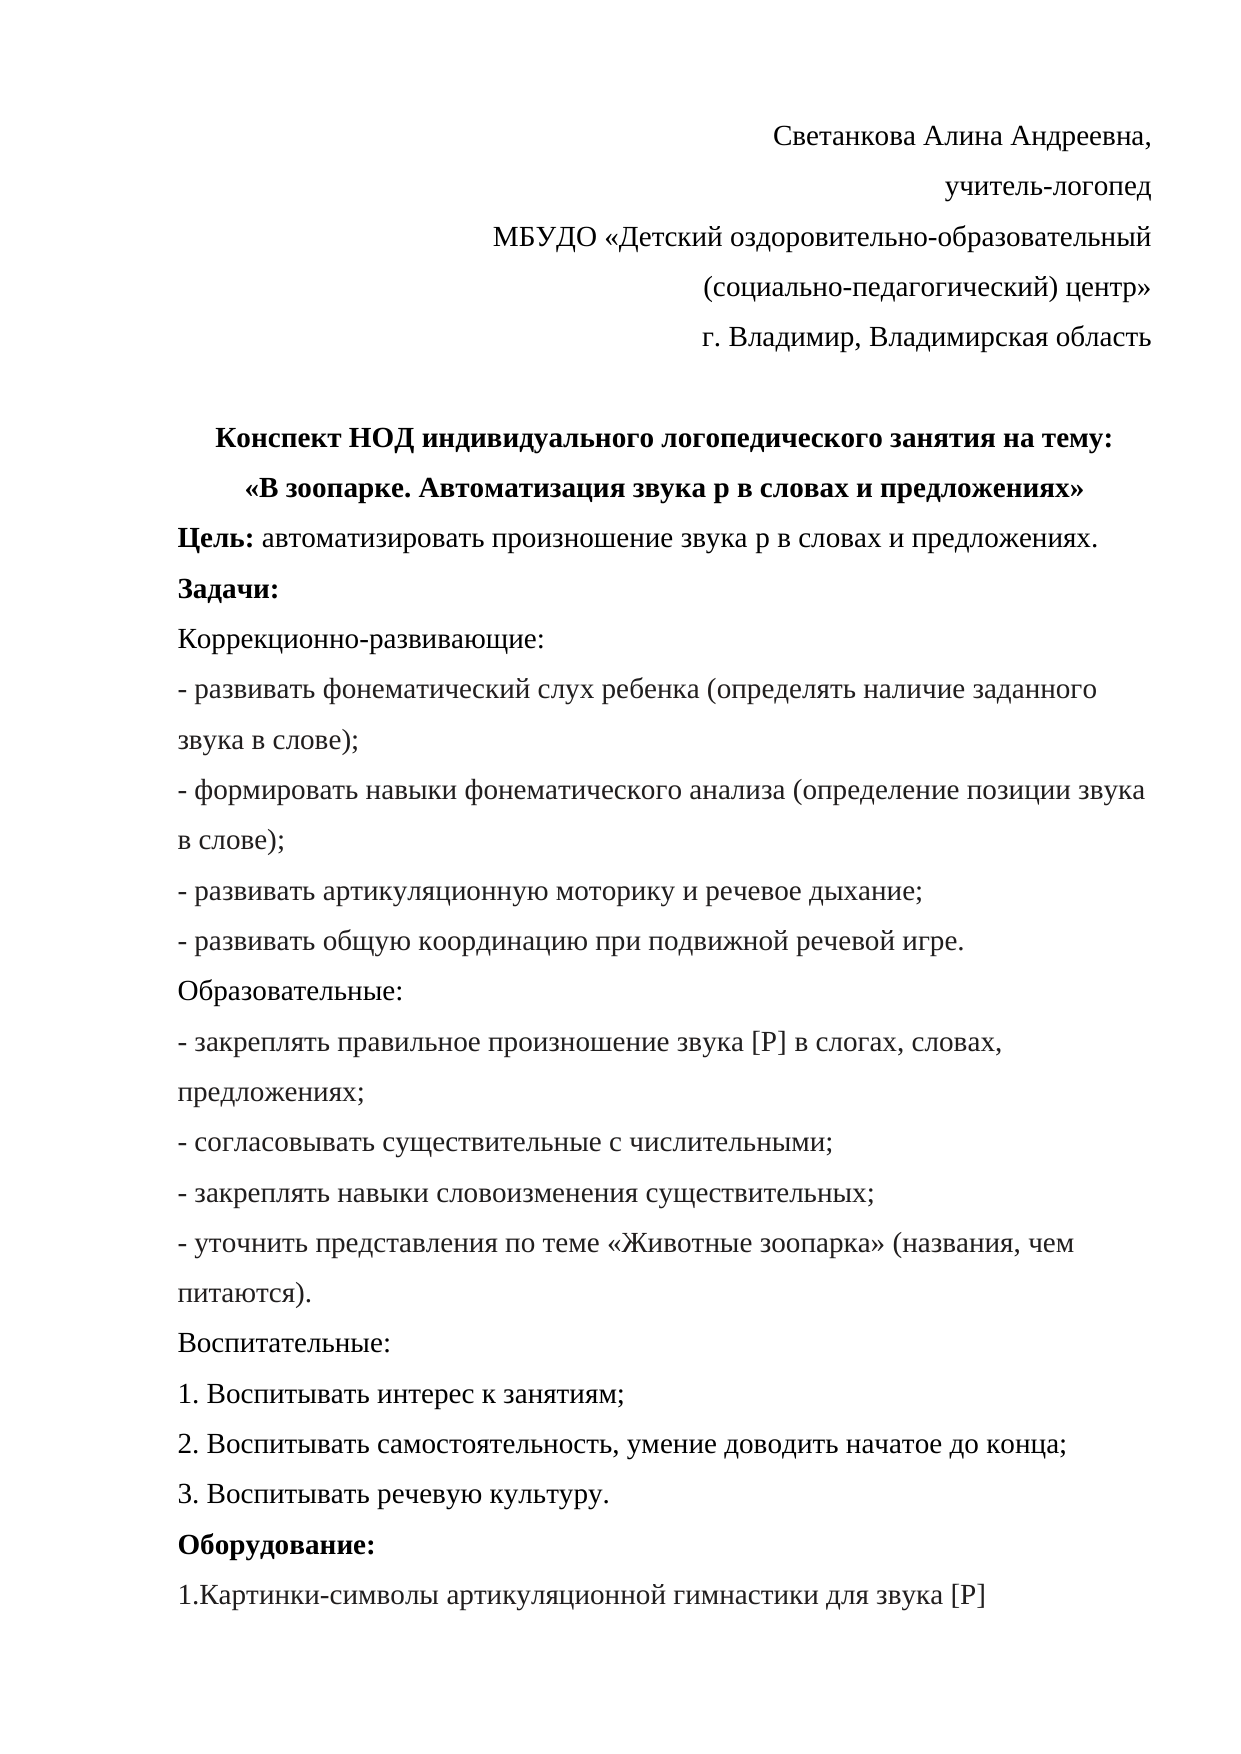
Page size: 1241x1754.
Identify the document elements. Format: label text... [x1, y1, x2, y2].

text Коррекционно-развивающие: [177, 621, 1152, 655]
text Воспитательные: [177, 1326, 1152, 1359]
text 2. Воспитывать самостоятельность, умение доводить начатое до конца; [177, 1426, 1152, 1460]
text (социально-педагогический) центр» [177, 269, 1152, 303]
text «В зоопарке. Автоматизация звука р в словах и предложениях» [177, 470, 1152, 504]
text Образовательные: [177, 973, 1152, 1007]
text Цель: автоматизировать произношение звука р в словах и предложениях. [177, 521, 1152, 554]
text г. Владимир, Владимирская область [177, 319, 1152, 353]
text - уточнить представления по теме «Животные зоопарка» (названия, чем питаются). [177, 1225, 1152, 1309]
text - закреплять правильное произношение звука [Р] в слогах, словах, предложениях; [177, 1024, 1152, 1108]
text - формировать навыки фонематического анализа (определение позиции звука в слове); [177, 772, 1152, 856]
text - развивать артикуляционную моторику и речевое дыхание; [177, 873, 1152, 906]
text 3. Воспитывать речевую культуру. [177, 1477, 1152, 1510]
text 1. Воспитывать интерес к занятиям; [177, 1376, 1152, 1409]
text 1.Картинки-символы артикуляционной гимнастики для звука [Р] [177, 1577, 1152, 1611]
text МБУДО «Детский оздоровительно-образовательный [177, 219, 1152, 252]
text - согласовывать существительные с числительными; [177, 1124, 1152, 1158]
text Конспект НОД индивидуального логопедического занятия на тему: [177, 420, 1152, 453]
text учитель-логопед [177, 168, 1152, 202]
text - развивать общую координацию при подвижной речевой игре. [177, 923, 1152, 957]
text Задачи: [177, 571, 1152, 604]
text - закреплять навыки словоизменения существительных; [177, 1175, 1152, 1208]
text - развивать фонематический слух ребенка (определять наличие заданного звука в слове); [177, 672, 1152, 755]
text Светанкова Алина Андреевна, [177, 118, 1152, 152]
text Оборудование: [177, 1527, 1152, 1560]
